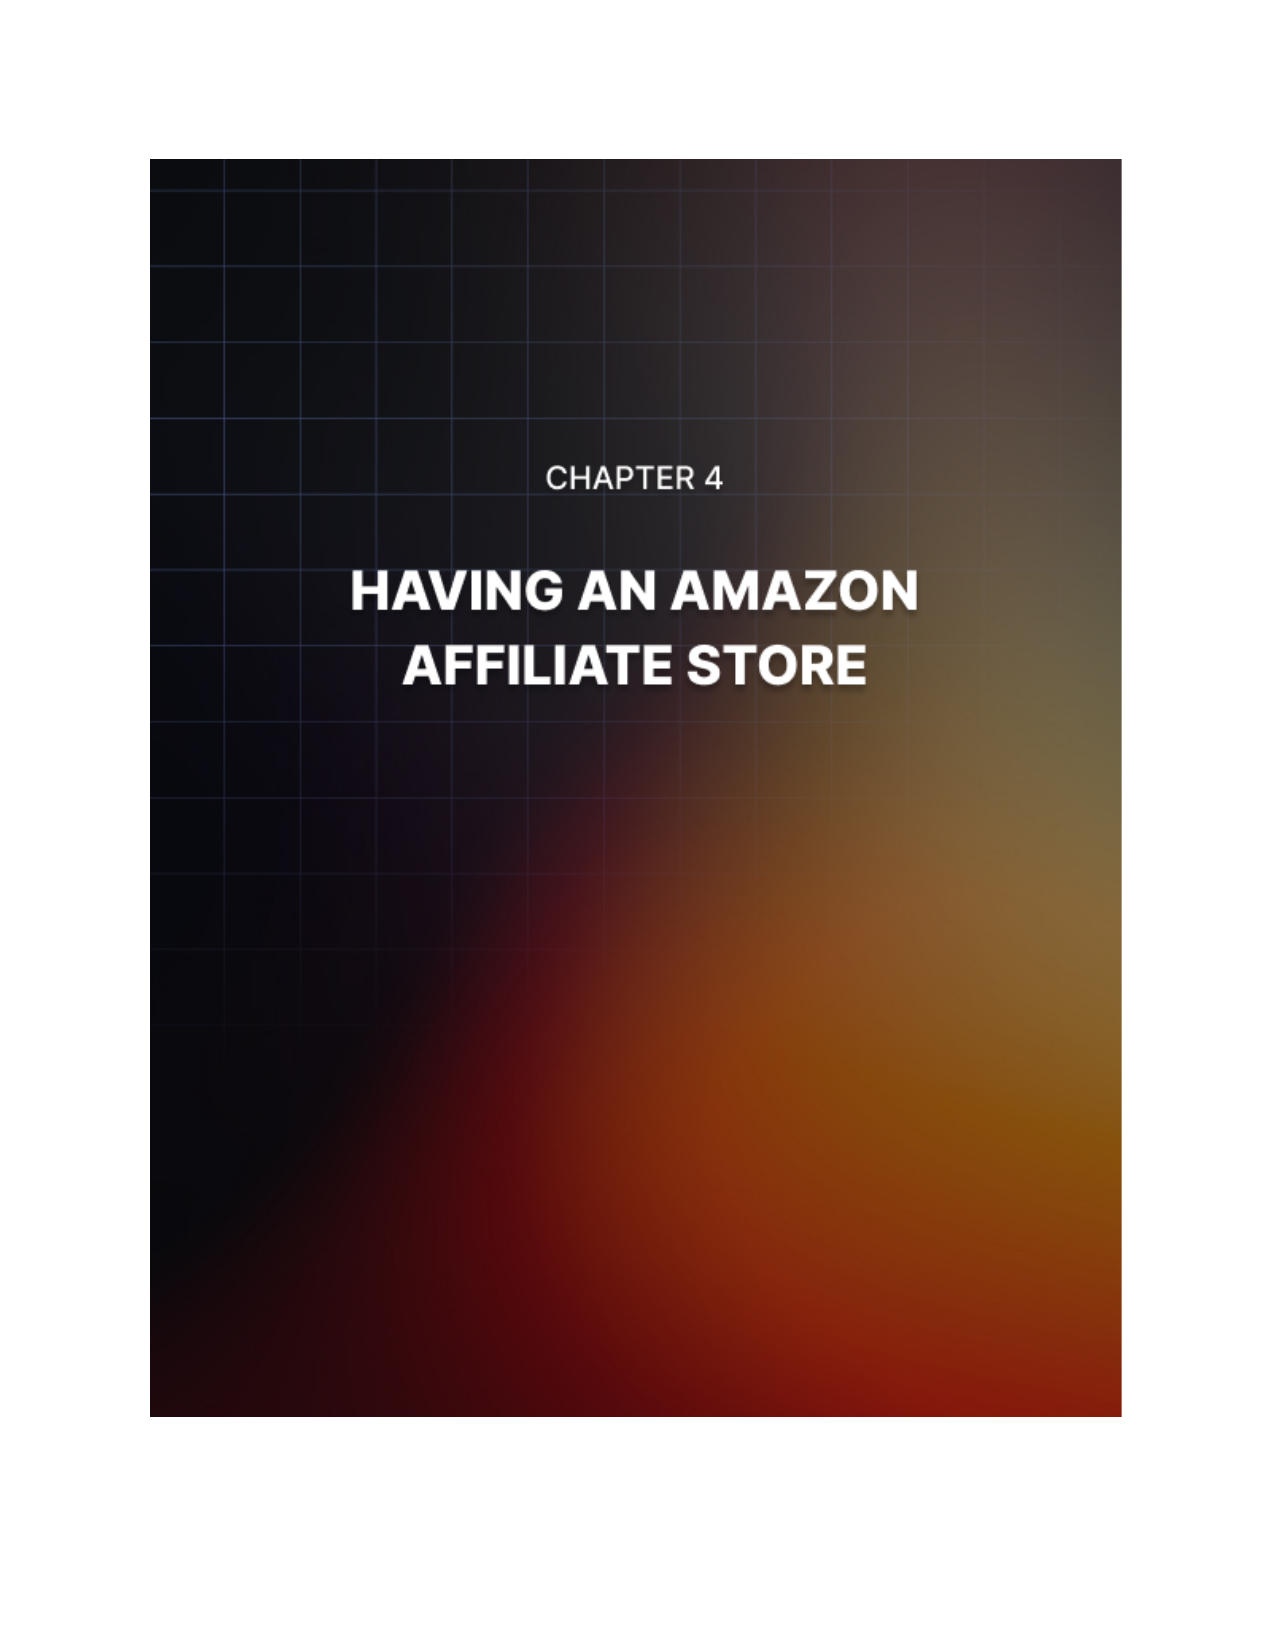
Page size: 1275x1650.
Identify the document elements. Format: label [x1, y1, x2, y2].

picture [150, 159, 1122, 1417]
